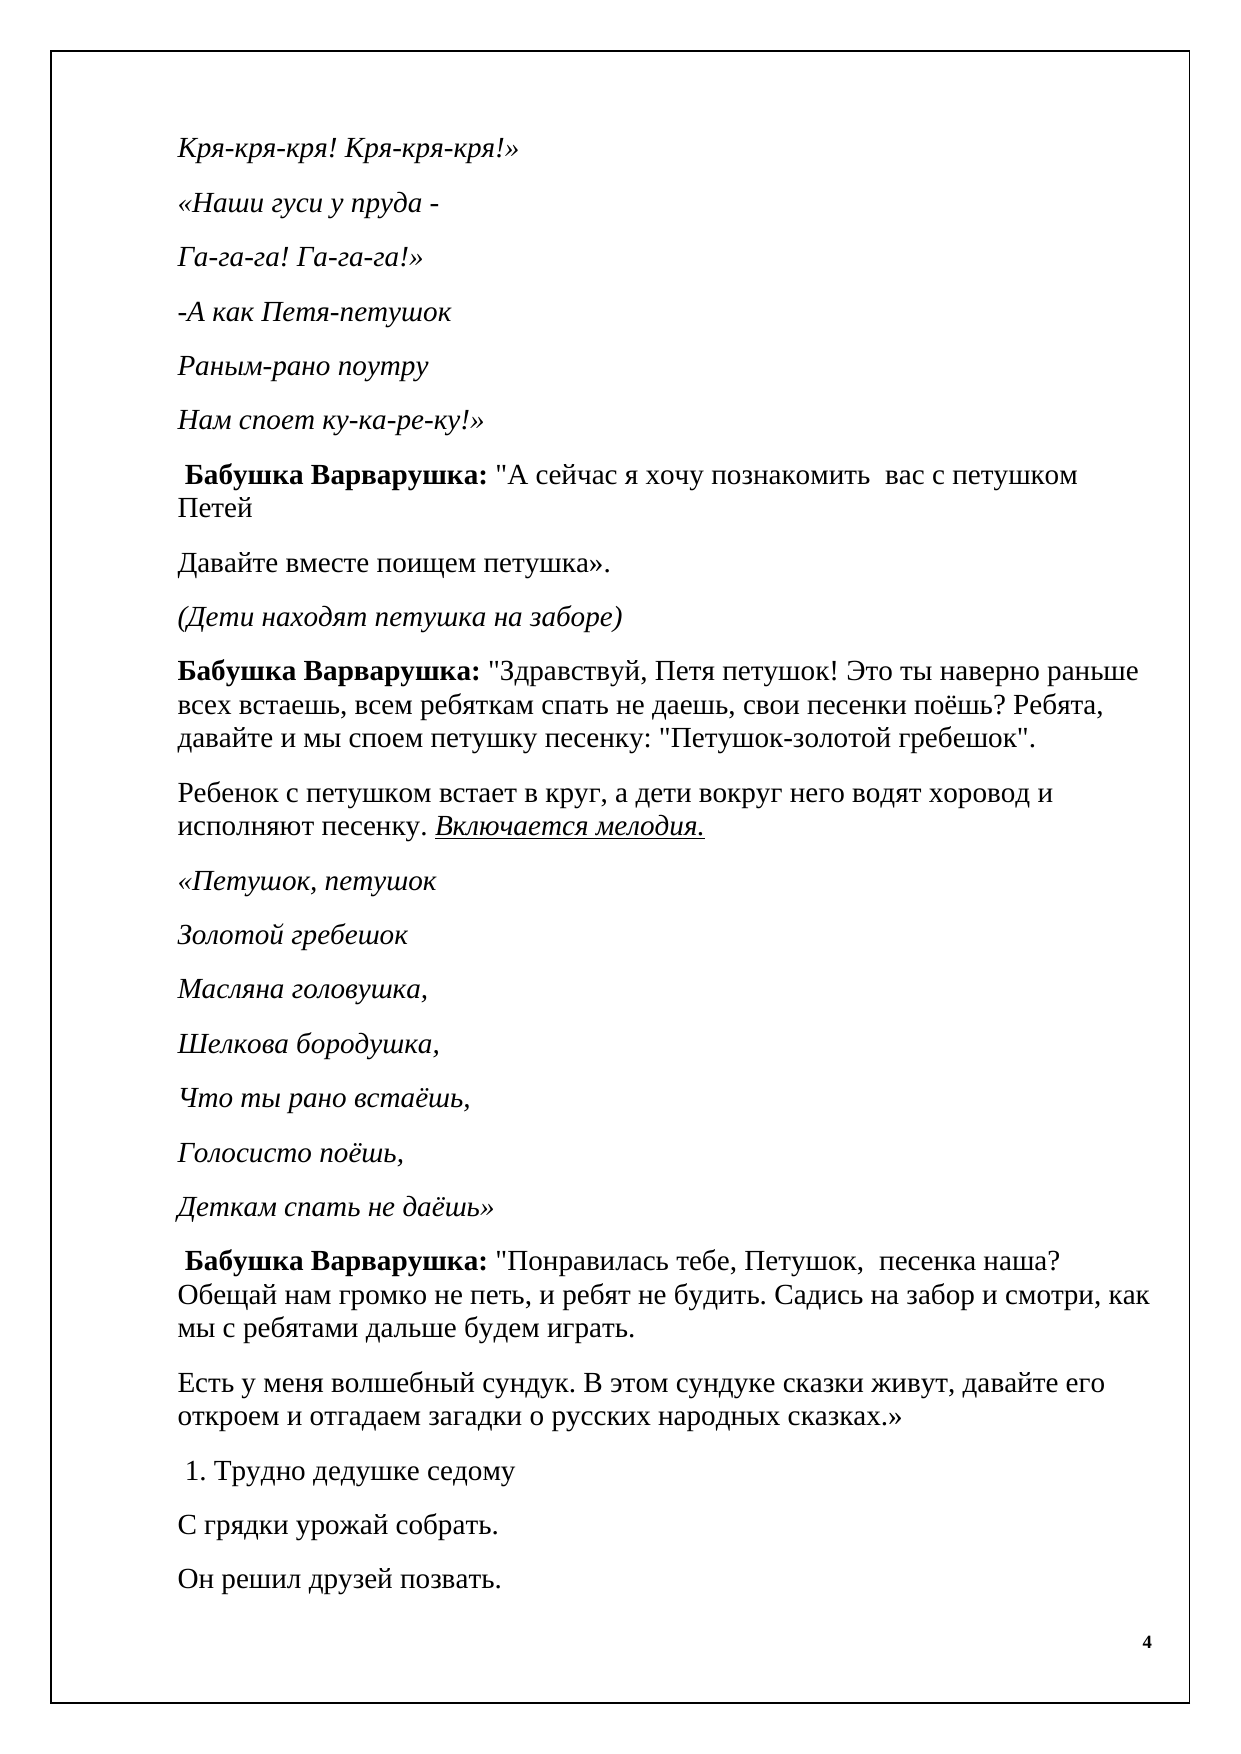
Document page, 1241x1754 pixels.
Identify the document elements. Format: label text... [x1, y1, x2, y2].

text Раным-рано поутру [177, 348, 1152, 382]
text Что ты рано встаёшь, [177, 1080, 1152, 1114]
text -А как Петя-петушок [177, 294, 1152, 327]
text Он решил друзей позвать. [177, 1562, 1152, 1595]
text Кря-кря-кря! Кря-кря-кря!» [177, 131, 1152, 164]
text Масляна головушка, [177, 972, 1152, 1005]
text Деткам спать не даёшь» [177, 1189, 1152, 1223]
text Есть у меня волшебный сундук. В этом сундуке сказки живут, давайте его откроем и отгадаем загадки о русских народных сказках.» [177, 1365, 1152, 1432]
text С грядки урожай собрать. [177, 1507, 1152, 1541]
text 1. Трудно дедушке седому [177, 1453, 1152, 1486]
text «Наши гуси у пруда - [177, 185, 1152, 218]
text (Дети находят петушка на заборе) [177, 599, 1152, 633]
text «Петушок, петушок [177, 863, 1152, 896]
text Давайте вместе поищем петушка». [177, 545, 1152, 578]
text Нам споет ку-ка-ре-ку!» [177, 402, 1152, 436]
text Ребенок с петушком встает в круг, а дети вокруг него водят хоровод и исполняют песенку. Включается мелодия. [177, 775, 1152, 842]
text Бабушка Варварушка: "А сейчас я хочу познакомить вас с петушком Петей [177, 457, 1152, 524]
text Шелкова бородушка, [177, 1026, 1152, 1059]
text Бабушка Варварушка: "Здравствуй, Петя петушок! Это ты наверно раньше всех встаешь, всем ребяткам спать не даешь, свои песенки поёшь? Ребята, давайте и мы споем петушку песенку: "Петушок-золотой гребешок". [177, 653, 1152, 754]
text Бабушка Варварушка: "Понравилась тебе, Петушок, песенка наша? Обещай нам громко не петь, и ребят не будить. Садись на забор и смотри, как мы с ребятами дальше будем играть. [177, 1243, 1152, 1344]
text Голосисто поёшь, [177, 1135, 1152, 1168]
text Га-га-га! Га-га-га!» [177, 239, 1152, 273]
text Золотой гребешок [177, 917, 1152, 951]
